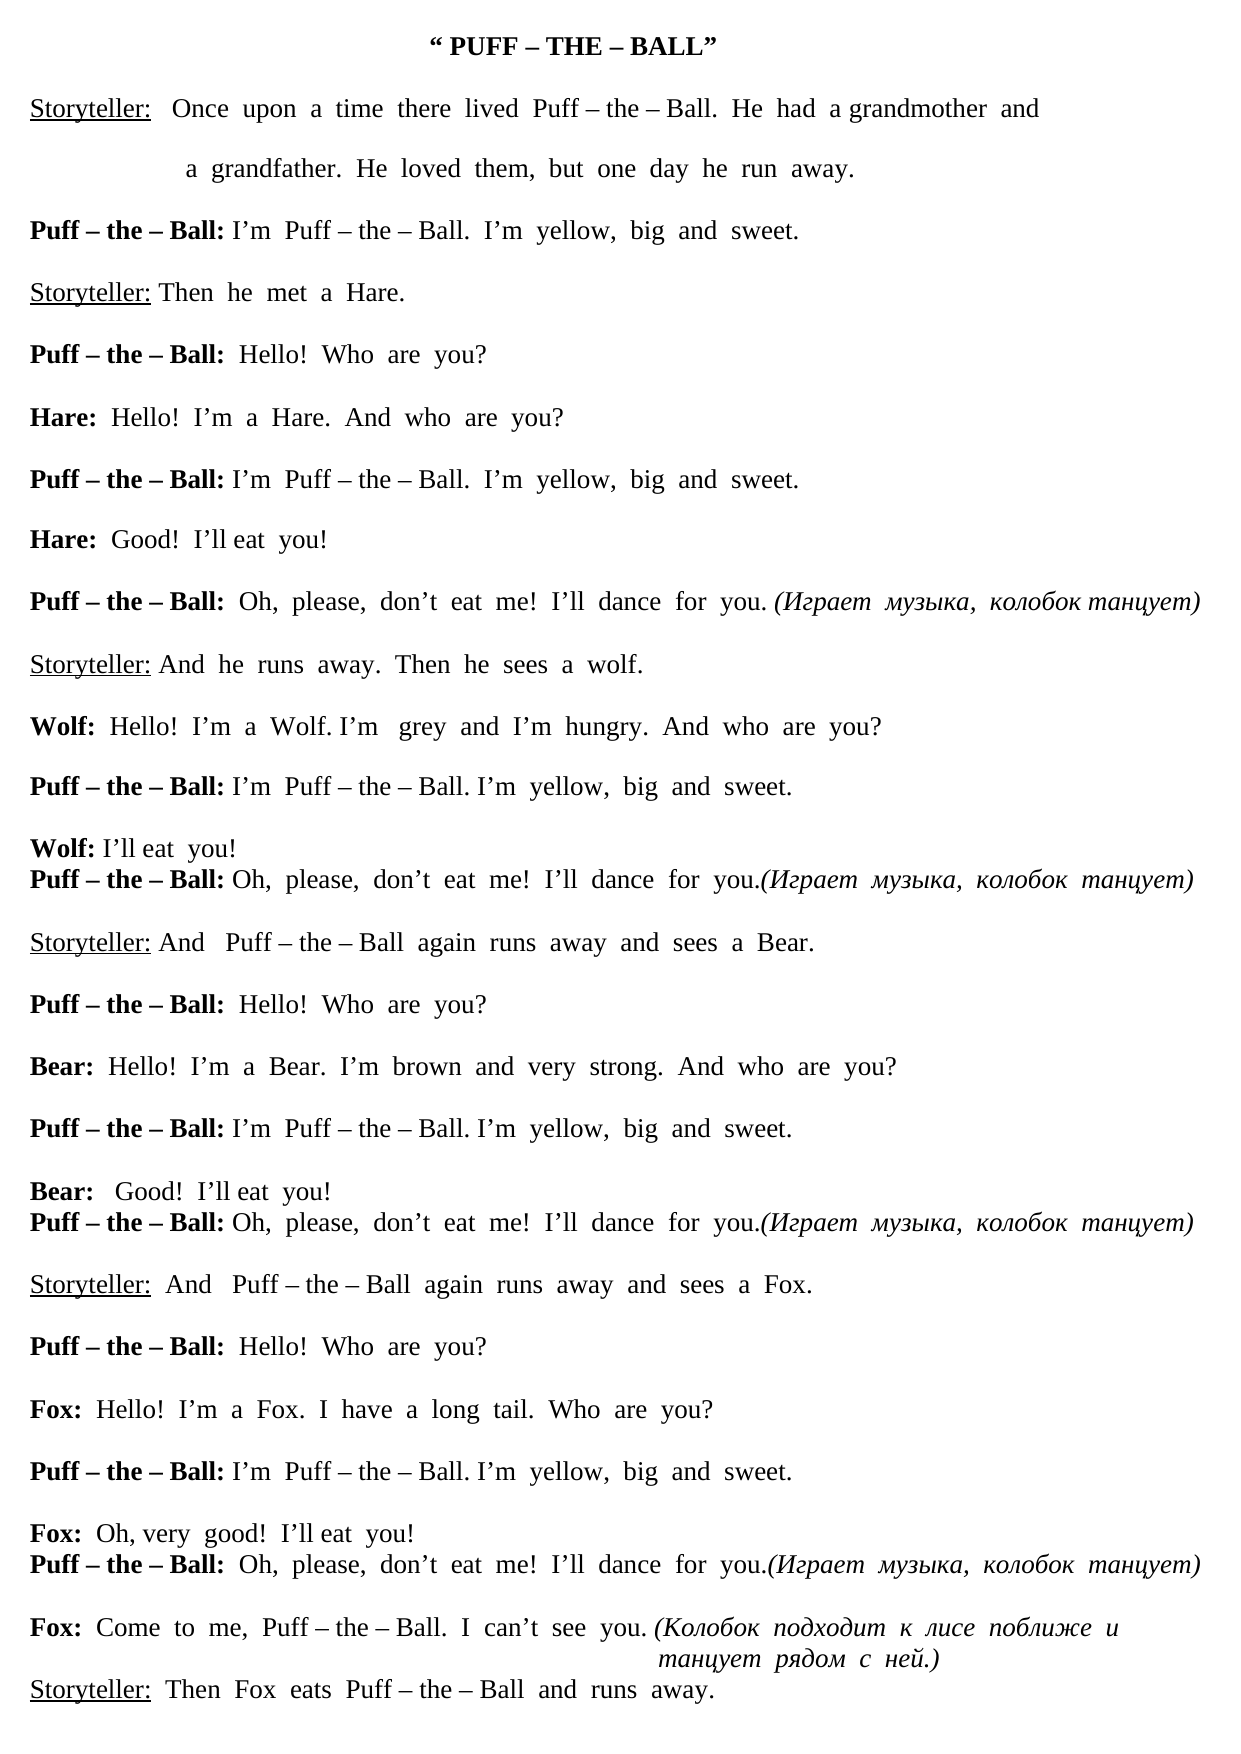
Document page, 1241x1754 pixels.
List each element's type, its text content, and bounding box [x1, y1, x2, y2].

text Wolf: I’ll eat you! [29, 832, 1211, 863]
text Puff – the – Ball: Hello! Who are you? [29, 988, 1211, 1019]
text Puff – the – Ball: I’m Puff – the – Ball. I’m yellow, big and sweet. [29, 463, 1211, 494]
text Puff – the – Ball: Oh, please, don’t eat me! I’ll dance for you.(Играет музыка, колобок танцует) [29, 1206, 1211, 1237]
subtitle “ PUFF – THE – BALL” [29, 29, 1211, 61]
text Hare: Good! I’ll eat you! [29, 523, 1211, 554]
text Puff – the – Ball: Oh, please, don’t eat me! I’ll dance for you.(Играет музыка, колобок танцует) [29, 1548, 1211, 1580]
text Puff – the – Ball: I’m Puff – the – Ball. I’m yellow, big and sweet. [29, 770, 1211, 801]
text Storyteller: And Puff – the – Ball again runs away and sees a Fox. [29, 1268, 1211, 1299]
text a grandfather. He loved them, but one day he run away. [29, 152, 1211, 183]
text Storyteller: Once upon a time there lived Puff – the – Ball. He had a grandmother and [29, 92, 1211, 123]
text Puff – the – Ball: Oh, please, don’t eat me! I’ll dance for you. (Играет музыка, колобок танцует) [29, 585, 1211, 617]
text Storyteller: Then he met a Hare. [29, 276, 1211, 307]
text Bear: Good! I’ll eat you! [29, 1175, 1211, 1206]
text Puff – the – Ball: I’m Puff – the – Ball. I’m yellow, big and sweet. [29, 214, 1211, 245]
text Wolf: Hello! I’m a Wolf. I’m grey and I’m hungry. And who are you? [29, 710, 1211, 741]
text танцует рядом с ней.) [29, 1642, 1211, 1673]
text Fox: Come to me, Puff – the – Ball. I can’t see you. (Колобок подходит к лисе поближе и [29, 1611, 1211, 1642]
text Storyteller: And he runs away. Then he sees a wolf. [29, 648, 1211, 679]
text Storyteller: And Puff – the – Ball again runs away and sees a Bear. [29, 926, 1211, 957]
text Puff – the – Ball: Hello! Who are you? [29, 1331, 1211, 1362]
text Bear: Hello! I’m a Bear. I’m brown and very strong. And who are you? [29, 1050, 1211, 1081]
text Fox: Oh, very good! I’ll eat you! [29, 1517, 1211, 1548]
text Puff – the – Ball: I’m Puff – the – Ball. I’m yellow, big and sweet. [29, 1112, 1211, 1144]
text Puff – the – Ball: Hello! Who are you? [29, 339, 1211, 370]
text Puff – the – Ball: I’m Puff – the – Ball. I’m yellow, big and sweet. [29, 1455, 1211, 1486]
text Hare: Hello! I’m a Hare. And who are you? [29, 401, 1211, 432]
text Fox: Hello! I’m a Fox. I have a long tail. Who are you? [29, 1393, 1211, 1424]
text Puff – the – Ball: Oh, please, don’t eat me! I’ll dance for you.(Играет музыка, колобок танцует) [29, 863, 1211, 894]
text Storyteller: Then Fox eats Puff – the – Ball and runs away. [29, 1673, 1211, 1704]
